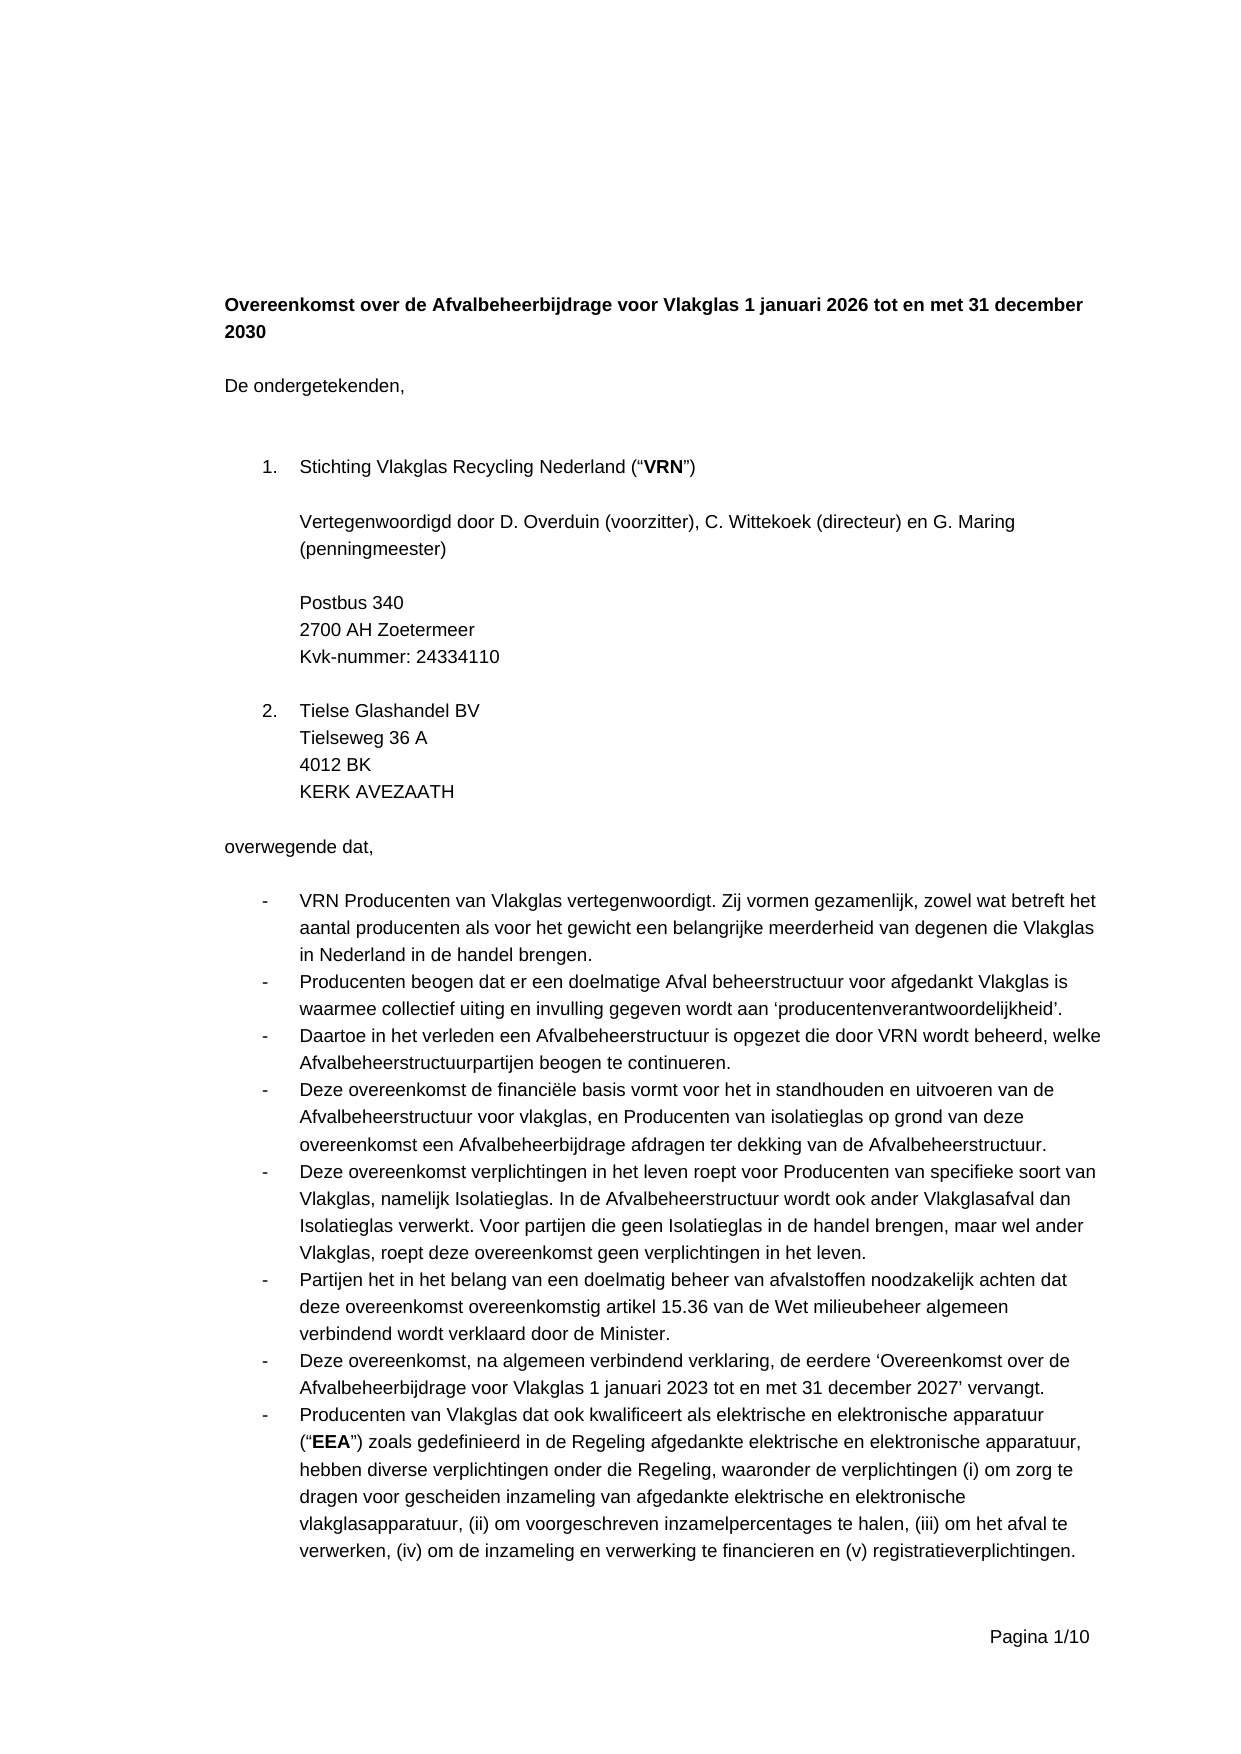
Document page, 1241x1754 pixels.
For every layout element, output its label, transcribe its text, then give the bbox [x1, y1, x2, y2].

list Deze overeenkomst verplichtingen in het leven roept voor Producenten van specifieke soort van Vlakglas, namelijk Isolatieglas. In de Afvalbeheerstructuur wordt ook ander Vlakglasafval dan Isolatieglas verwerkt. Voor partijen die geen Isolatieglas in de handel brengen, maar wel ander Vlakglas, roept deze overeenkomst geen verplichtingen in het leven. [262, 1155, 1103, 1263]
text 2700 AH Zoetermeer [299, 613, 1103, 640]
list Tielse Glashandel BV [262, 694, 1103, 722]
list Deze overeenkomst, na algemeen verbindend verklaring, de eerdere ‘Overeenkomst over de Afvalbeheerbijdrage voor Vlakglas 1 januari 2023 tot en met 31 december 2027’ vervangt. [262, 1344, 1103, 1399]
text Postbus 340 [299, 586, 1103, 613]
list Partijen het in het belang van een doelmatig beheer van afvalstoffen noodzakelijk achten dat deze overeenkomst overeenkomstig artikel 15.36 van de Wet milieubeheer algemeen verbindend wordt verklaard door de Minister. [262, 1263, 1103, 1344]
text Vertegenwoordigd door D. Overduin (voorzitter), C. Wittekoek (directeur) en G. Maring (penningmeester) [299, 505, 1103, 559]
list Stichting Vlakglas Recycling Nederland (“VRN”) [262, 451, 1103, 478]
list Producenten beogen dat er een doelmatige Afval beheerstructuur voor afgedankt Vlakglas is waarmee collectief uiting en invulling gegeven wordt aan ‘producentenverantwoordelijkheid’. [262, 965, 1103, 1019]
text Kvk-nummer: 24334110 [299, 640, 1103, 667]
text De ondergetekenden, [224, 369, 1103, 397]
list Deze overeenkomst de financiële basis vormt voor het in standhouden en uitvoeren van de Afvalbeheerstructuur voor vlakglas, en Producenten van isolatieglas op grond van deze overeenkomst een Afvalbeheerbijdrage afdragen ter dekking van de Afvalbeheerstructuur. [262, 1074, 1103, 1155]
text Overeenkomst over de Afvalbeheerbijdrage voor Vlakglas 1 januari 2026 tot en met 31 december 2030 [224, 288, 1103, 342]
text overwegende dat, [224, 830, 1103, 857]
list VRN Producenten van Vlakglas vertegenwoordigt. Zij vormen gezamenlijk, zowel wat betreft het aantal producenten als voor het gewicht een belangrijke meerderheid van degenen die Vlakglas in Nederland in de handel brengen. [262, 884, 1103, 965]
list Daartoe in het verleden een Afvalbeheerstructuur is opgezet die door VRN wordt beheerd, welke Afvalbeheerstructuurpartijen beogen te continueren. [262, 1019, 1103, 1074]
list Tielseweg 36 A 4012 BK KERK AVEZAATH [299, 722, 1103, 803]
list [262, 1399, 1103, 1561]
